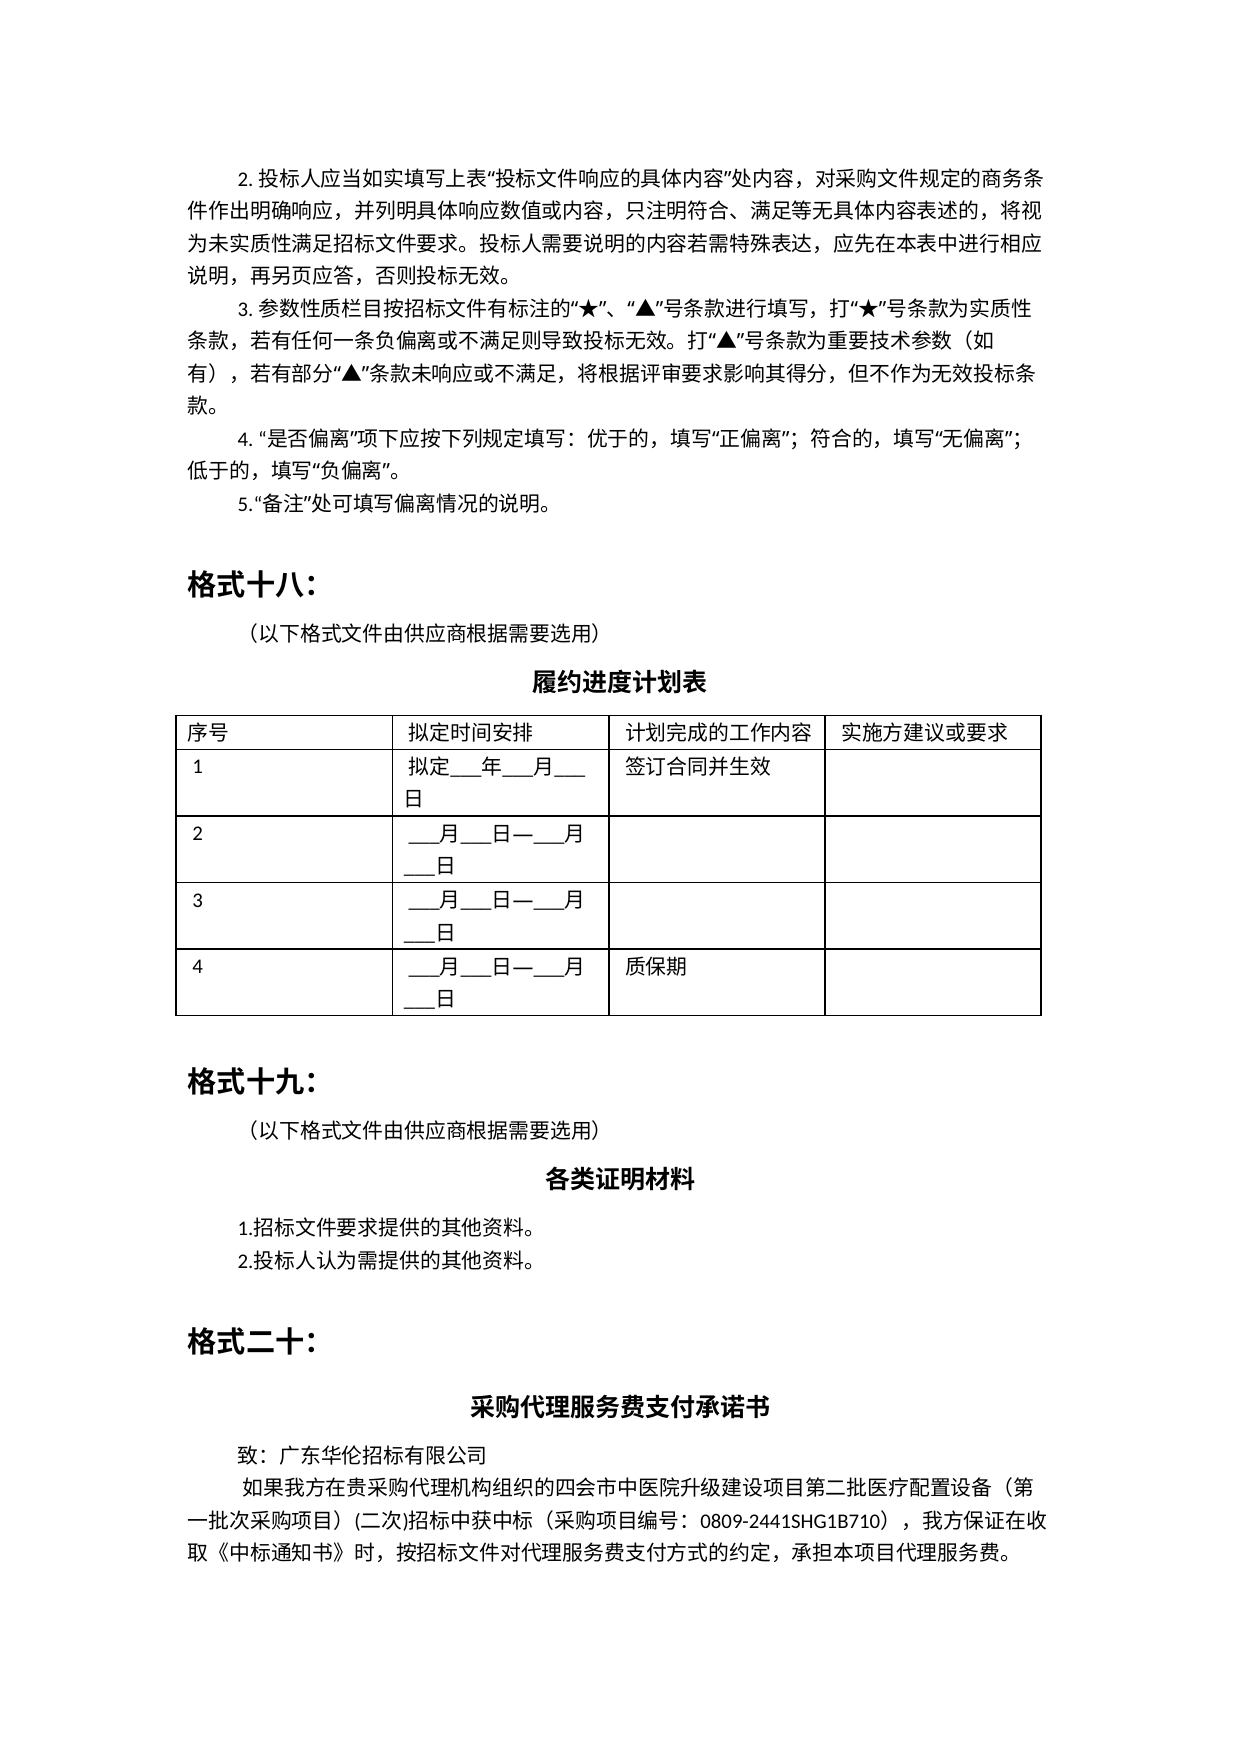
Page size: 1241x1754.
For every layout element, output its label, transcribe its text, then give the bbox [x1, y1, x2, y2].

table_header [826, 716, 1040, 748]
text 采购代理服务费支付承诺书 [187, 1374, 1053, 1439]
text 5.“备注”处可填写偏离情况的说明。 [187, 487, 1053, 519]
text 4. “是否偏离”项下应按下列规定填写：优于的，填写“正偏离”；符合的，填写“无偏离”；低于的，填写“负偏离”。 [187, 422, 1053, 487]
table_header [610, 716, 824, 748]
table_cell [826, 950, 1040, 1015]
text 3. 参数性质栏目按招标文件有标注的“★”、“▲”号条款进行填写，打“★”号条款为实质性条款，若有任何一条负偏离或不满足则导致投标无效。打“▲”号条款为重要技术参数（如有），若有部分“▲”条款未响应或不满足，将根据评审要求影响其得分，但不作为无效投标条款。 [187, 292, 1053, 422]
text 格式十九： [187, 1049, 1053, 1114]
text （以下格式文件由供应商根据需要选用） [187, 617, 1053, 649]
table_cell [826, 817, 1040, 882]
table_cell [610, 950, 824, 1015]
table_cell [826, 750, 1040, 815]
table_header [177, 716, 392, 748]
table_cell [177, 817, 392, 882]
text （以下格式文件由供应商根据需要选用） [187, 1114, 1053, 1146]
text 致：广东华伦招标有限公司 [187, 1439, 1053, 1471]
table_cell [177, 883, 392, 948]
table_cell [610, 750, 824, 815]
text 2.投标人认为需提供的其他资料。 [187, 1244, 1053, 1276]
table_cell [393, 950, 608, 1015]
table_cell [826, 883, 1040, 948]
text 格式十八： [187, 552, 1053, 617]
text 1.招标文件要求提供的其他资料。 [187, 1211, 1053, 1244]
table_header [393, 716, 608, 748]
text 履约进度计划表 [187, 649, 1053, 714]
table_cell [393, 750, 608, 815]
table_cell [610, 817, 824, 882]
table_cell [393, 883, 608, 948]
text 格式二十： [187, 1309, 1053, 1374]
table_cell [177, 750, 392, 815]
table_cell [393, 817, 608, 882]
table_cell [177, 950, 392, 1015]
text 各类证明材料 [187, 1146, 1053, 1211]
text 如果我方在贵采购代理机构组织的四会市中医院升级建设项目第二批医疗配置设备（第一批次采购项目）(二次)招标中获中标（采购项目编号：0809-2441SHG1B710），我方保证在收取《中标通知书》时，按招标文件对代理服务费支付方式的约定，承担本项目代理服务费。 [187, 1471, 1053, 1569]
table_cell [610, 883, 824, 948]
text 2. 投标人应当如实填写上表“投标文件响应的具体内容”处内容，对采购文件规定的商务条件作出明确响应，并列明具体响应数值或内容，只注明符合、满足等无具体内容表述的，将视为未实质性满足招标文件要求。投标人需要说明的内容若需特殊表达，应先在本表中进行相应说明，再另页应答，否则投标无效。 [187, 162, 1053, 292]
